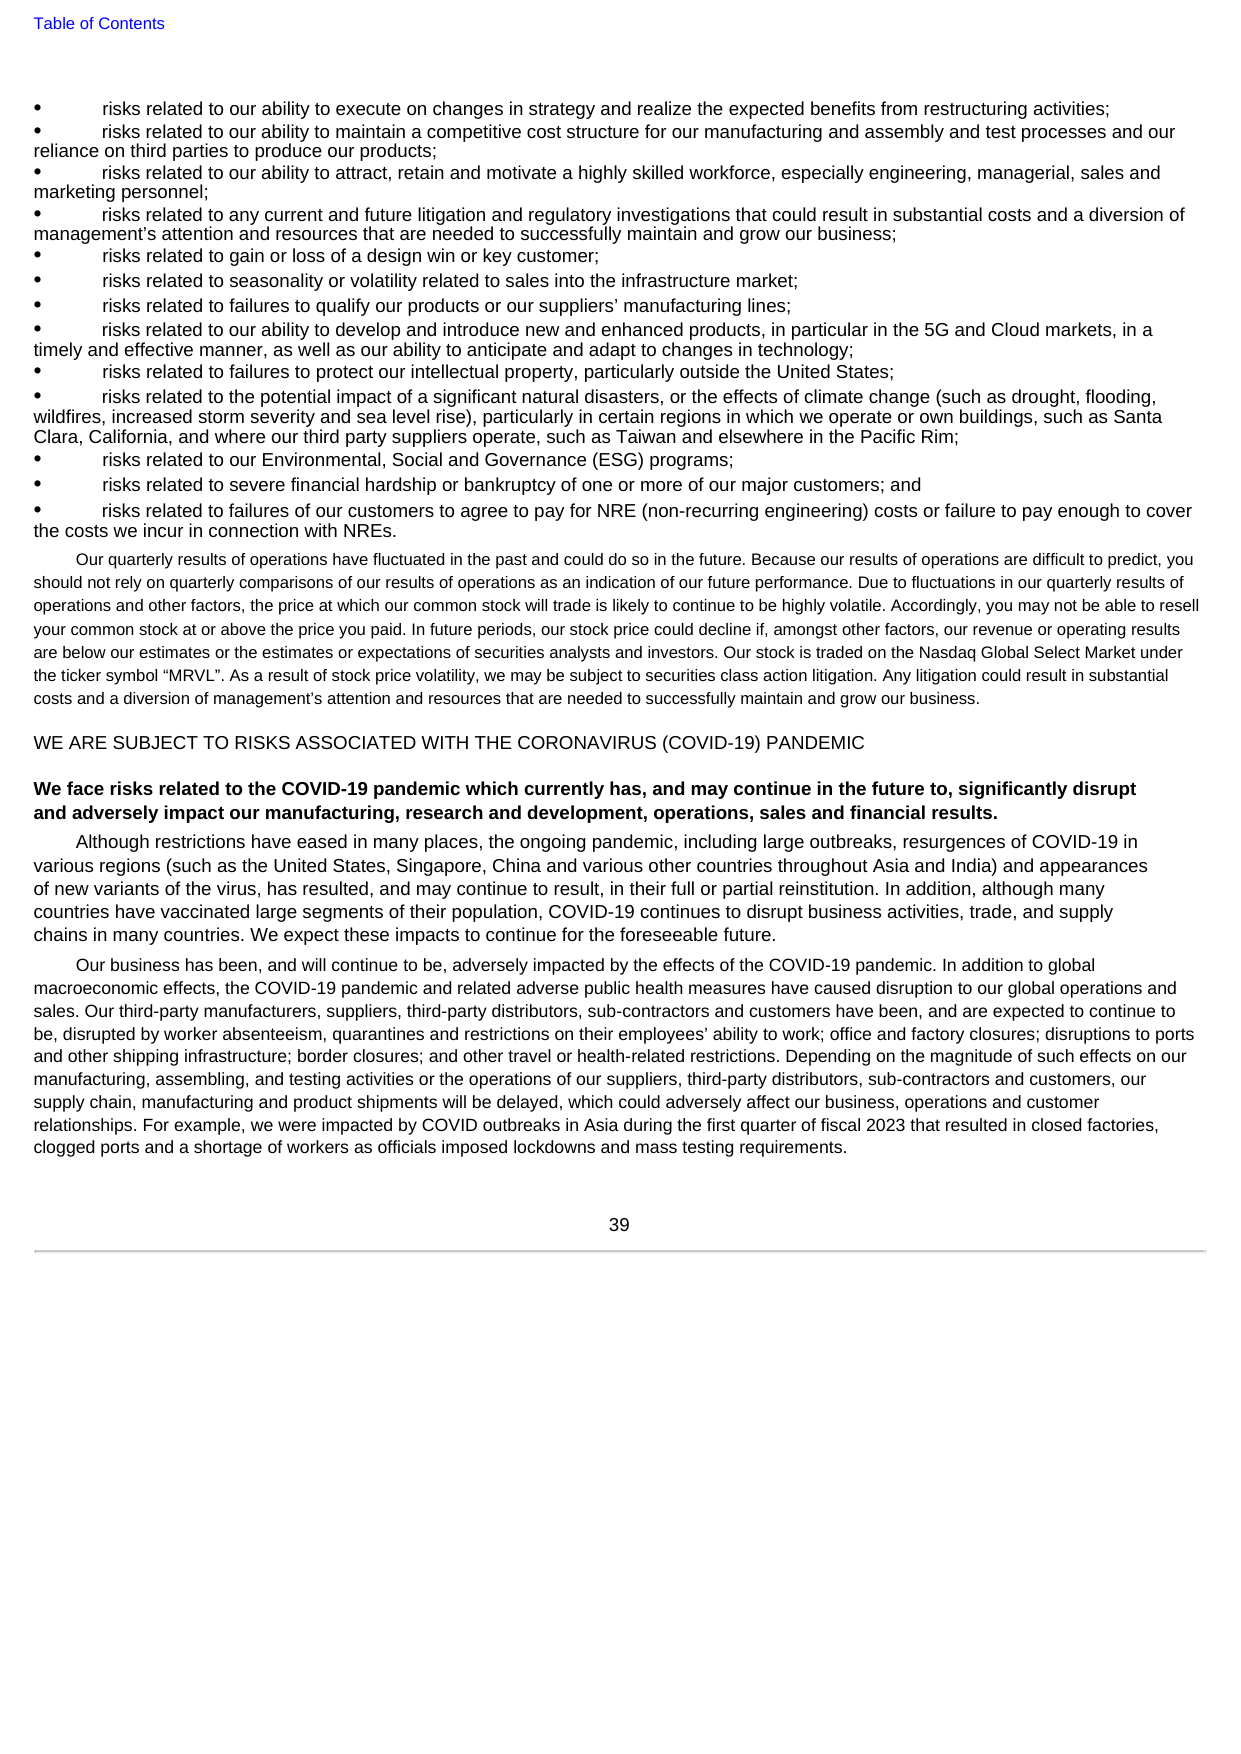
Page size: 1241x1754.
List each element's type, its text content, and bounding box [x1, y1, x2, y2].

list risks related to any current and future litigation and regulatory investigations that could result in substantial costs and a diversion of management’s attention and resources that are needed to successfully maintain and grow our business; [33, 203, 1201, 244]
text Our business has been, and will continue to be, adversely impacted by the effects of the COVID-19 pandemic. In addition to global macroeconomic effects, the COVID-19 pandemic and related adverse public health measures have caused disruption to our global operations and sales. Our third-party manufacturers, suppliers, third-party distributors, sub-contractors and customers have been, and are expected to continue to be, disrupted by worker absenteeism, quarantines and restrictions on their employees’ ability to work; office and factory closures; disruptions to ports and other shipping infrastructure; border closures; and other travel or health-related restrictions. Depending on the magnitude of such effects on our manufacturing, assembling, and testing activities or the operations of our suppliers, third-party distributors, sub-contractors and customers, our supply chain, manufacturing and product shipments will be delayed, which could adversely affect our business, operations and customer relationships. For example, we were impacted by COVID outbreaks in Asia during the first quarter of fiscal 2023 that resulted in closed factories, clogged ports and a shortage of workers as officials imposed lockdowns and mass testing requirements. [33, 955, 1197, 1158]
text WE ARE SUBJECT TO RISKS ASSOCIATED WITH THE CORONAVIRUS (COVID-19) PANDEMIC [33, 732, 1201, 753]
list risks related to severe financial hardship or bankruptcy of one or more of our major customers; and [33, 472, 1201, 497]
text We face risks related to the COVID-19 pandemic which currently has, and may continue in the future to, significantly disrupt and adversely impact our manufacturing, research and development, operations, sales and financial results. [33, 778, 1153, 823]
text Table of Contents [33, 13, 1201, 33]
list risks related to failures of our customers to agree to pay for NRE (non-recurring engineering) costs or failure to pay enough to cover the costs we incur in connection with NREs. [33, 498, 1201, 541]
list risks related to our ability to execute on changes in strategy and realize the expected benefits from restructuring activities; [33, 94, 1201, 120]
list risks related to gain or loss of a design win or key customer; [33, 244, 1201, 267]
text Our quarterly results of operations have fluctuated in the past and could do so in the future. Because our results of operations are difficult to predict, you should not rely on quarterly comparisons of our results of operations as an indication of our future performance. Due to fluctuations in our quarterly results of operations and other factors, the price at which our common stock will trade is likely to continue to be highly volatile. Accordingly, you may not be able to resell your common stock at or above the price you paid. In future periods, our stock price could decline if, amongst other factors, our revenue or operating results are below our estimates or the estimates or expectations of securities analysts and investors. Our stock is traded on the Nasdaq Global Select Market under the ticker symbol “MRVL”. As a result of stock price volatility, we may be subject to securities class action litigation. Any litigation could result in substantial costs and a diversion of management’s attention and resources that are needed to successfully maintain and grow our business. [33, 550, 1201, 708]
list risks related to failures to qualify our products or our suppliers’ manufacturing lines; [33, 293, 1201, 317]
list risks related to our ability to attract, retain and motivate a highly skilled workforce, especially engineering, managerial, sales and marketing personnel; [33, 162, 1201, 203]
text 39 [33, 1214, 1205, 1236]
list risks related to seasonality or volatility related to sales into the infrastructure market; [33, 268, 1201, 292]
list risks related to our Environmental, Social and Governance (ESG) programs; [33, 448, 1201, 471]
list risks related to failures to protect our intellectual property, particularly outside the United States; [33, 360, 1201, 383]
list risks related to our ability to develop and introduce new and enhanced products, in particular in the 5G and Cloud markets, in a timely and effective manner, as well as our ability to anticipate and adapt to changes in technology; [33, 318, 1201, 360]
list risks related to the potential impact of a significant natural disasters, or the effects of climate change (such as drought, flooding, wildfires, increased storm severity and sea level rise), particularly in certain regions in which we operate or own buildings, such as Santa Clara, California, and where our third party suppliers operate, such as Taiwan and elsewhere in the Pacific Rim; [33, 384, 1201, 447]
text Although restrictions have eased in many places, the ongoing pandemic, including large outbreaks, resurgences of COVID-19 in various regions (such as the United States, Singapore, China and various other countries throughout Asia and India) and appearances of new variants of the virus, has resulted, and may continue to result, in their full or partial reinstitution. In addition, although many countries have vaccinated large segments of their population, COVID-19 continues to disrupt business activities, trade, and supply chains in many countries. We expect these impacts to continue for the foreseeable future. [33, 831, 1167, 945]
picture [32, 1247, 1207, 1255]
list risks related to our ability to maintain a competitive cost structure for our manufacturing and assembly and test processes and our reliance on third parties to produce our products; [33, 121, 1201, 162]
